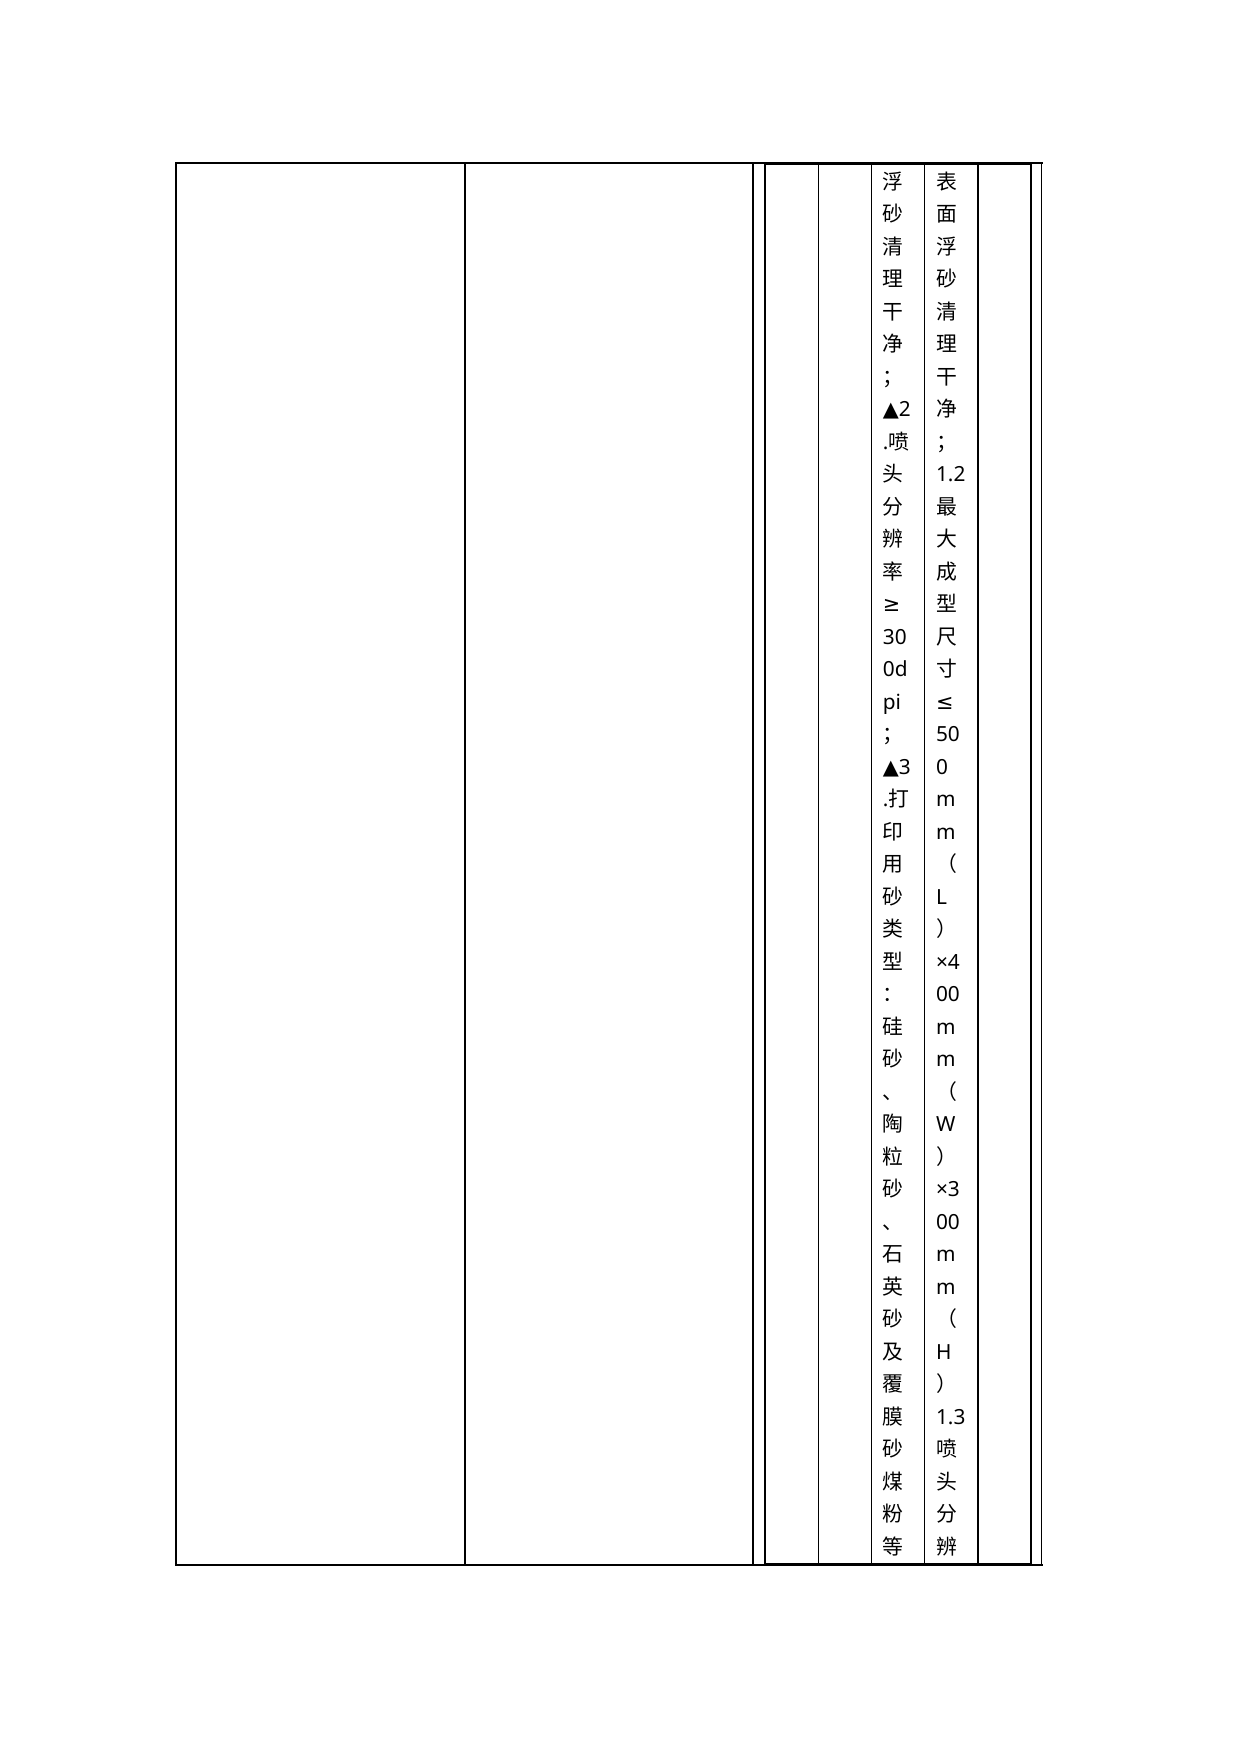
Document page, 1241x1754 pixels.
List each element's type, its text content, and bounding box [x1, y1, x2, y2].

table_cell 1 [177, 164, 464, 1564]
table_cell [979, 165, 1030, 1563]
table_cell [1032, 164, 1041, 1564]
table_cell [466, 164, 752, 1564]
table_cell [766, 165, 818, 1563]
table_cell [754, 164, 764, 1564]
table_cell [819, 165, 871, 1563]
table_cell [925, 165, 977, 1563]
table_cell [872, 165, 924, 1563]
